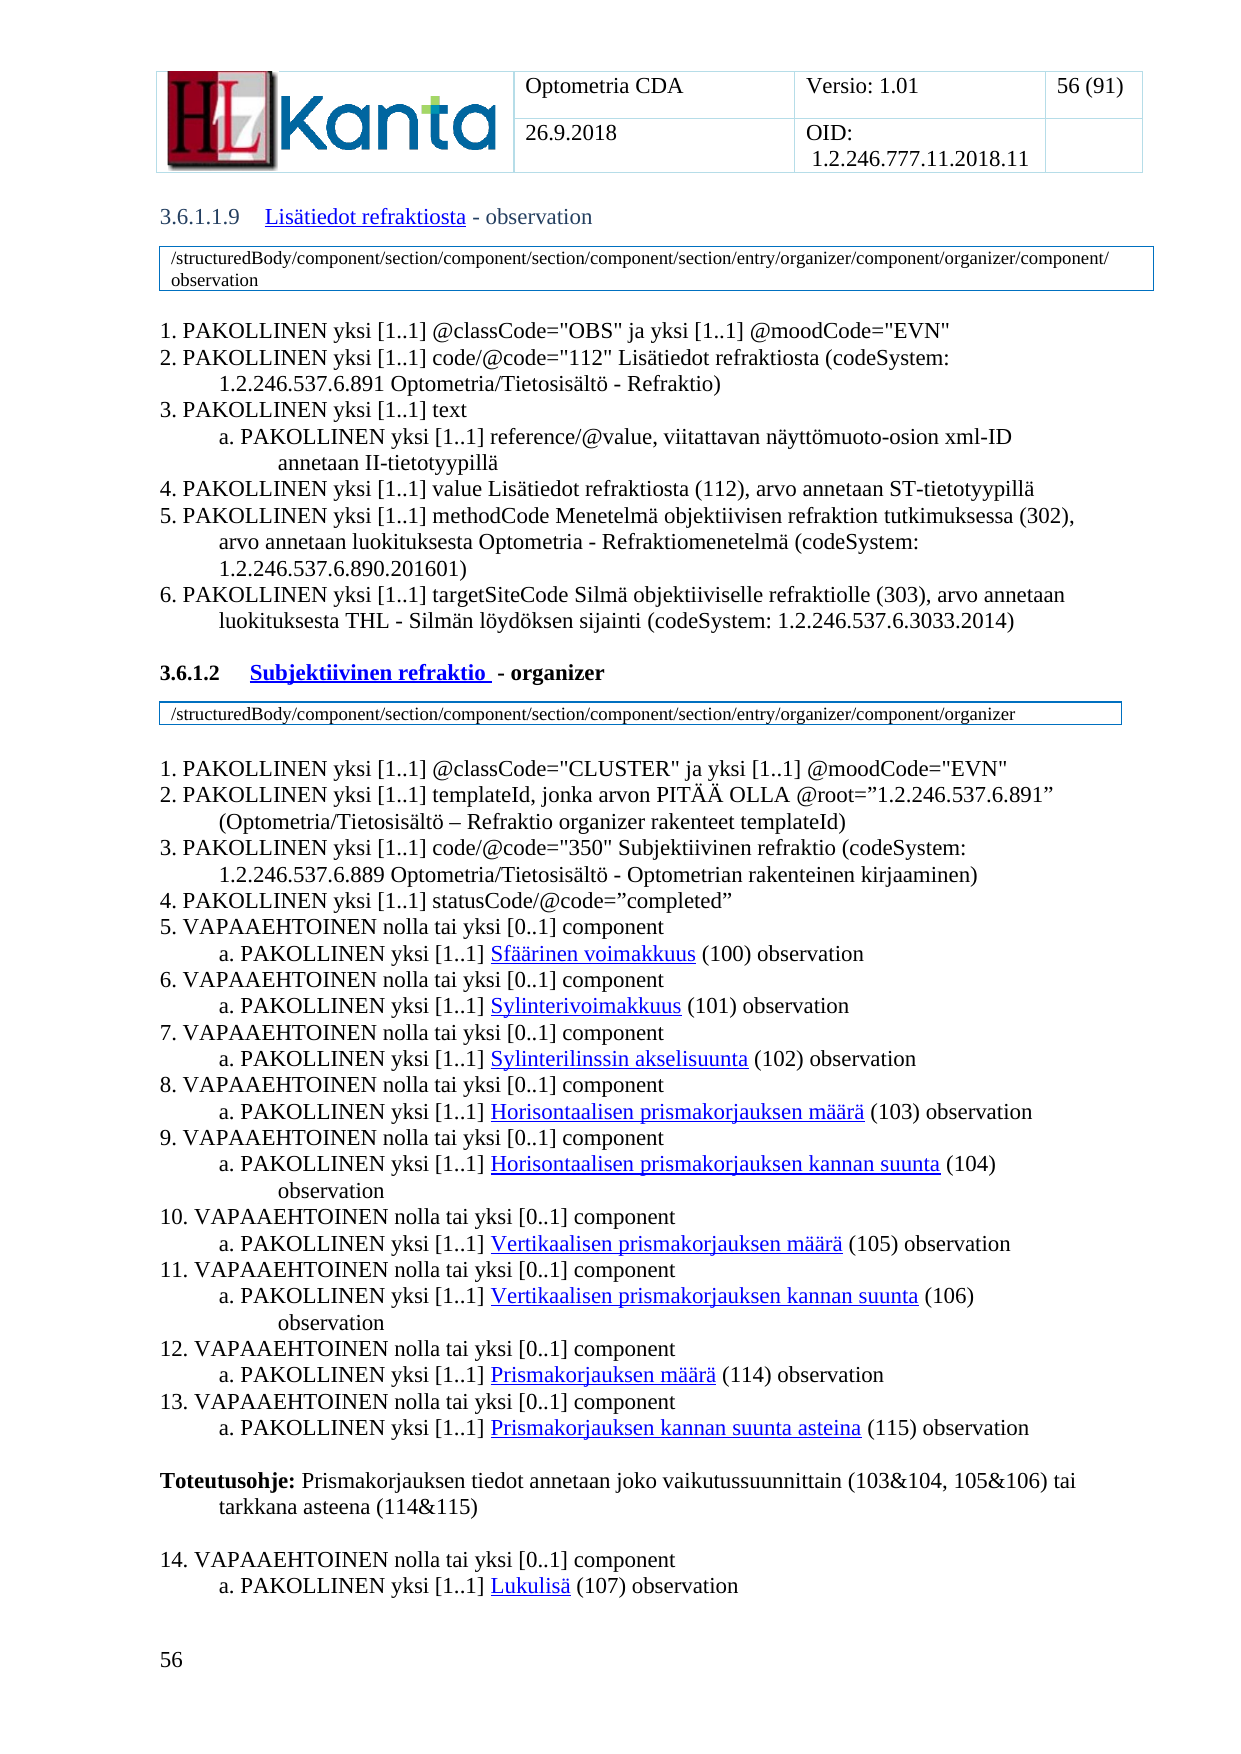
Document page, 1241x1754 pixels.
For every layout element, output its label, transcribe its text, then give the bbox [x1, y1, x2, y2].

text a. PAKOLLINEN yksi [1..1] Horisontaalisen prismakorjauksen kannan suunta (104) observation [218, 1151, 1081, 1203]
text a. PAKOLLINEN yksi [1..1] Horisontaalisen prismakorjauksen määrä (103) observation [218, 1098, 1081, 1124]
text 10. VAPAAEHTOINEN nolla tai yksi [0..1] component [159, 1203, 1081, 1229]
text 5. VAPAAEHTOINEN nolla tai yksi [0..1] component [159, 913, 1081, 940]
text 6. PAKOLLINEN yksi [1..1] targetSiteCode Silmä objektiiviselle refraktiolle (303), arvo annetaan luokituksesta THL - Silmän löydöksen sijainti (codeSystem: 1.2.246.537.6.3033.2014) [159, 581, 1081, 634]
text 3. PAKOLLINEN yksi [1..1] code/@code="350" Subjektiivinen refraktio (codeSystem: 1.2.246.537.6.889 Optometria/Tietosisältö - Optometrian rakenteinen kirjaaminen) [159, 834, 1081, 887]
text 4. PAKOLLINEN yksi [1..1] statusCode/@code=”completed” [159, 887, 1081, 913]
table_header /structuredBody/component/section/component/section/component/section/entry/organizer/component/organizer/component/observation [160, 247, 1153, 290]
table_header /structuredBody/component/section/component/section/component/section/entry/organizer/component/organizer [160, 703, 1121, 724]
text 2. PAKOLLINEN yksi [1..1] templateId, jonka arvon PITÄÄ OLLA @root=”1.2.246.537.6.891” (Optometria/Tietosisältö – Refraktio organizer rakenteet templateId) [159, 782, 1081, 834]
text 3. PAKOLLINEN yksi [1..1] text [159, 396, 1081, 423]
text a. PAKOLLINEN yksi [1..1] reference/@value, viitattavan näyttömuoto-osion xml-ID annetaan II-tietotyypillä [218, 423, 1081, 476]
text a. PAKOLLINEN yksi [1..1] Vertikaalisen prismakorjauksen määrä (105) observation [218, 1229, 1081, 1256]
text 7. VAPAAEHTOINEN nolla tai yksi [0..1] component [159, 1019, 1081, 1045]
text 6. VAPAAEHTOINEN nolla tai yksi [0..1] component [159, 966, 1081, 992]
text 1. PAKOLLINEN yksi [1..1] @classCode="OBS" ja yksi [1..1] @moodCode="EVN" [159, 317, 1081, 344]
text a. PAKOLLINEN yksi [1..1] Sylinterilinssin akselisuunta (102) observation [218, 1045, 1081, 1071]
text 8. VAPAAEHTOINEN nolla tai yksi [0..1] component [159, 1071, 1081, 1098]
text a. PAKOLLINEN yksi [1..1] Prismakorjauksen määrä (114) observation [218, 1361, 1081, 1388]
text a. PAKOLLINEN yksi [1..1] Vertikaalisen prismakorjauksen kannan suunta (106) observation [218, 1282, 1081, 1335]
text 12. VAPAAEHTOINEN nolla tai yksi [0..1] component [159, 1335, 1081, 1361]
text a. PAKOLLINEN yksi [1..1] Prismakorjauksen kannan suunta asteina (115) observation [218, 1414, 1081, 1440]
text 11. VAPAAEHTOINEN nolla tai yksi [0..1] component [159, 1256, 1081, 1282]
text 13. VAPAAEHTOINEN nolla tai yksi [0..1] component [159, 1388, 1081, 1414]
text a. PAKOLLINEN yksi [1..1] Sfäärinen voimakkuus (100) observation [218, 940, 1081, 966]
text 2. PAKOLLINEN yksi [1..1] code/@code="112" Lisätiedot refraktiosta (codeSystem: 1.2.246.537.6.891 Optometria/Tietosisältö - Refraktio) [159, 344, 1081, 396]
text 1. PAKOLLINEN yksi [1..1] @classCode="CLUSTER" ja yksi [1..1] @moodCode="EVN" [159, 755, 1081, 782]
text 4. PAKOLLINEN yksi [1..1] value Lisätiedot refraktiosta (112), arvo annetaan ST-tietotyypillä [159, 476, 1081, 502]
text a. PAKOLLINEN yksi [1..1] Lukulisä (107) observation [218, 1572, 1081, 1598]
text a. PAKOLLINEN yksi [1..1] Sylinterivoimakkuus (101) observation [218, 992, 1081, 1019]
text 14. VAPAAEHTOINEN nolla tai yksi [0..1] component [159, 1546, 1081, 1572]
subtitle Lisätiedot refraktiosta - observation [159, 203, 1081, 229]
picture [281, 96, 496, 150]
subtitle Subjektiivinen refraktio - organizer [159, 659, 1081, 685]
picture [167, 71, 279, 171]
text Toteutusohje: Prismakorjauksen tiedot annetaan joko vaikutussuunnittain (103&104, 105&106) tai tarkkana asteena (114&115) [159, 1467, 1081, 1519]
text 9. VAPAAEHTOINEN nolla tai yksi [0..1] component [159, 1124, 1081, 1151]
